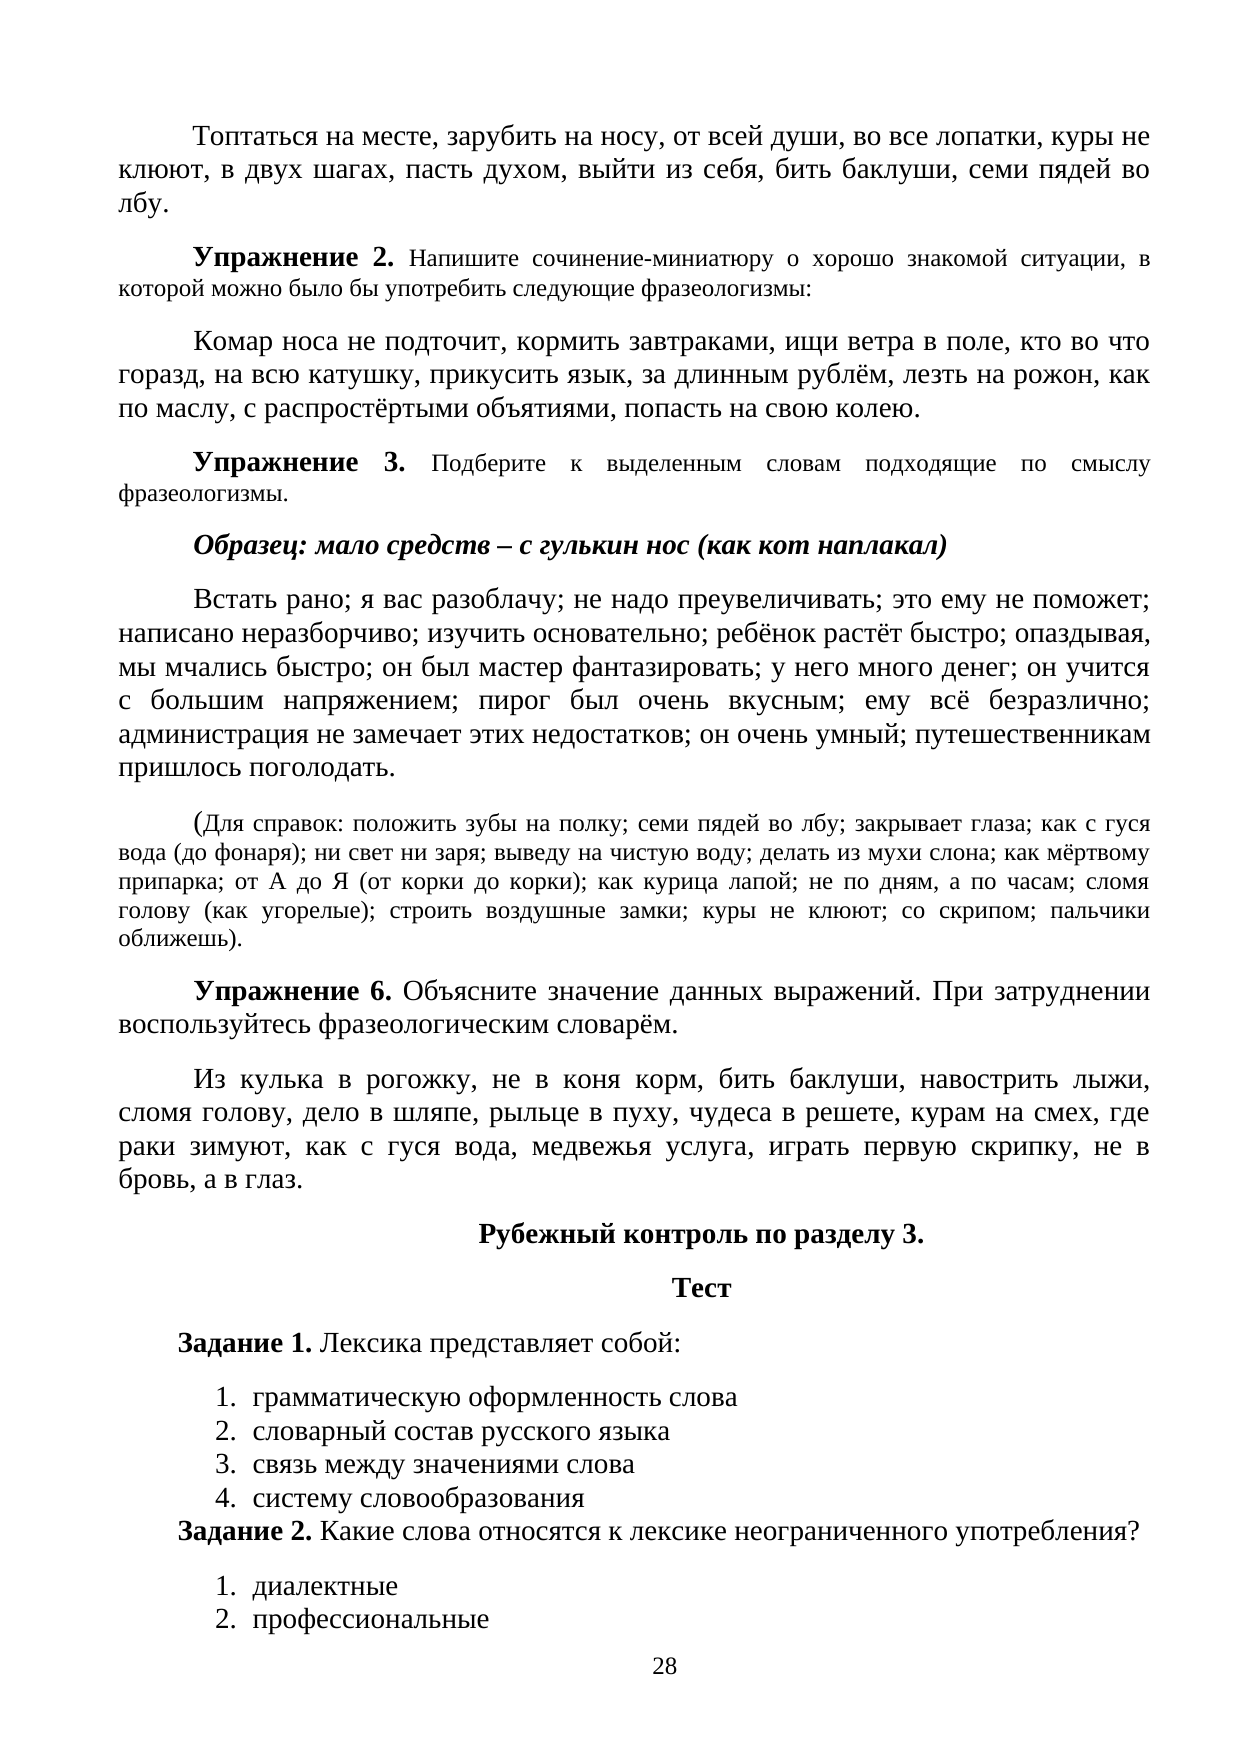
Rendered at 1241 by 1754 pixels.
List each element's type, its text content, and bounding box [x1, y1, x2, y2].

list профессиональные [215, 1601, 1152, 1635]
text Встать рано; я вас разоблачу; не надо преувеличивать; это ему не поможет; написано неразборчиво; изучить основательно; ребёнок растёт быстро; опаздывая, мы мчались быстро; он был мастер фантазировать; у него много денег; он учится с большим напряжением; пирог был очень вкусным; ему всё безразлично; администрация не замечает этих недостатков; он очень умный; путешественникам пришлось поголодать. [118, 582, 1152, 783]
list связь между значениями слова [215, 1446, 1152, 1480]
list диалектные [215, 1568, 1152, 1601]
text Рубежный контроль по разделу 3. [177, 1216, 1152, 1249]
list систему словообразования [215, 1480, 1152, 1513]
text Упражнение 6. Объясните значение данных выражений. При затруднении воспользуйтесь фразеологическим словарём. [118, 973, 1152, 1040]
list грамматическую оформленность слова [215, 1379, 1152, 1413]
text Задание 1. Лексика представляет собой: [177, 1325, 1152, 1358]
text Тест [177, 1270, 1152, 1304]
list словарный состав русского языка [215, 1413, 1152, 1446]
text Упражнение 3. Подберите к выделенным словам подходящие по смыслу фразеологизмы. [118, 444, 1152, 506]
text Комар носа не подточит, кормить завтраками, ищи ветра в поле, кто во что горазд, на всю катушку, прикусить язык, за длинным рублём, лезть на рожон, как по маслу, с распростёртыми объятиями, попасть на свою колею. [118, 323, 1152, 423]
text Образец: мало средств – с гулькин нос (как кот наплакал) [118, 527, 1152, 561]
text Топтаться на месте, зарубить на носу, от всей души, во все лопатки, куры не клюют, в двух шагах, пасть духом, выйти из себя, бить баклуши, семи пядей во лбу. [118, 118, 1152, 219]
text Из кулька в рогожку, не в коня корм, бить баклуши, навострить лыжи, сломя голову, дело в шляпе, рыльце в пуху, чудеса в решете, курам на смех, где раки зимуют, как с гуся вода, медвежья услуга, играть первую скрипку, не в бровь, а в глаз. [118, 1061, 1152, 1195]
text Упражнение 2. Напишите сочинение-миниатюру о хорошо знакомой ситуации, в которой можно было бы употребить следующие фразеологизмы: [118, 239, 1152, 302]
text Задание 2. Какие слова относятся к лексике неограниченного употребления? [177, 1513, 1152, 1547]
text (Для справок: положить зубы на полку; семи пядей во лбу; закрывает глаза; как с гуся вода (до фонаря); ни свет ни заря; выведу на чистую воду; делать из мухи слона; как мёртвому припарка; от А до Я (от корки до корки); как курица лапой; не по дням, а по часам; сломя голову (как угорелые); строить воздушные замки; куры не клюют; со скрипом; пальчики оближешь). [118, 804, 1152, 952]
